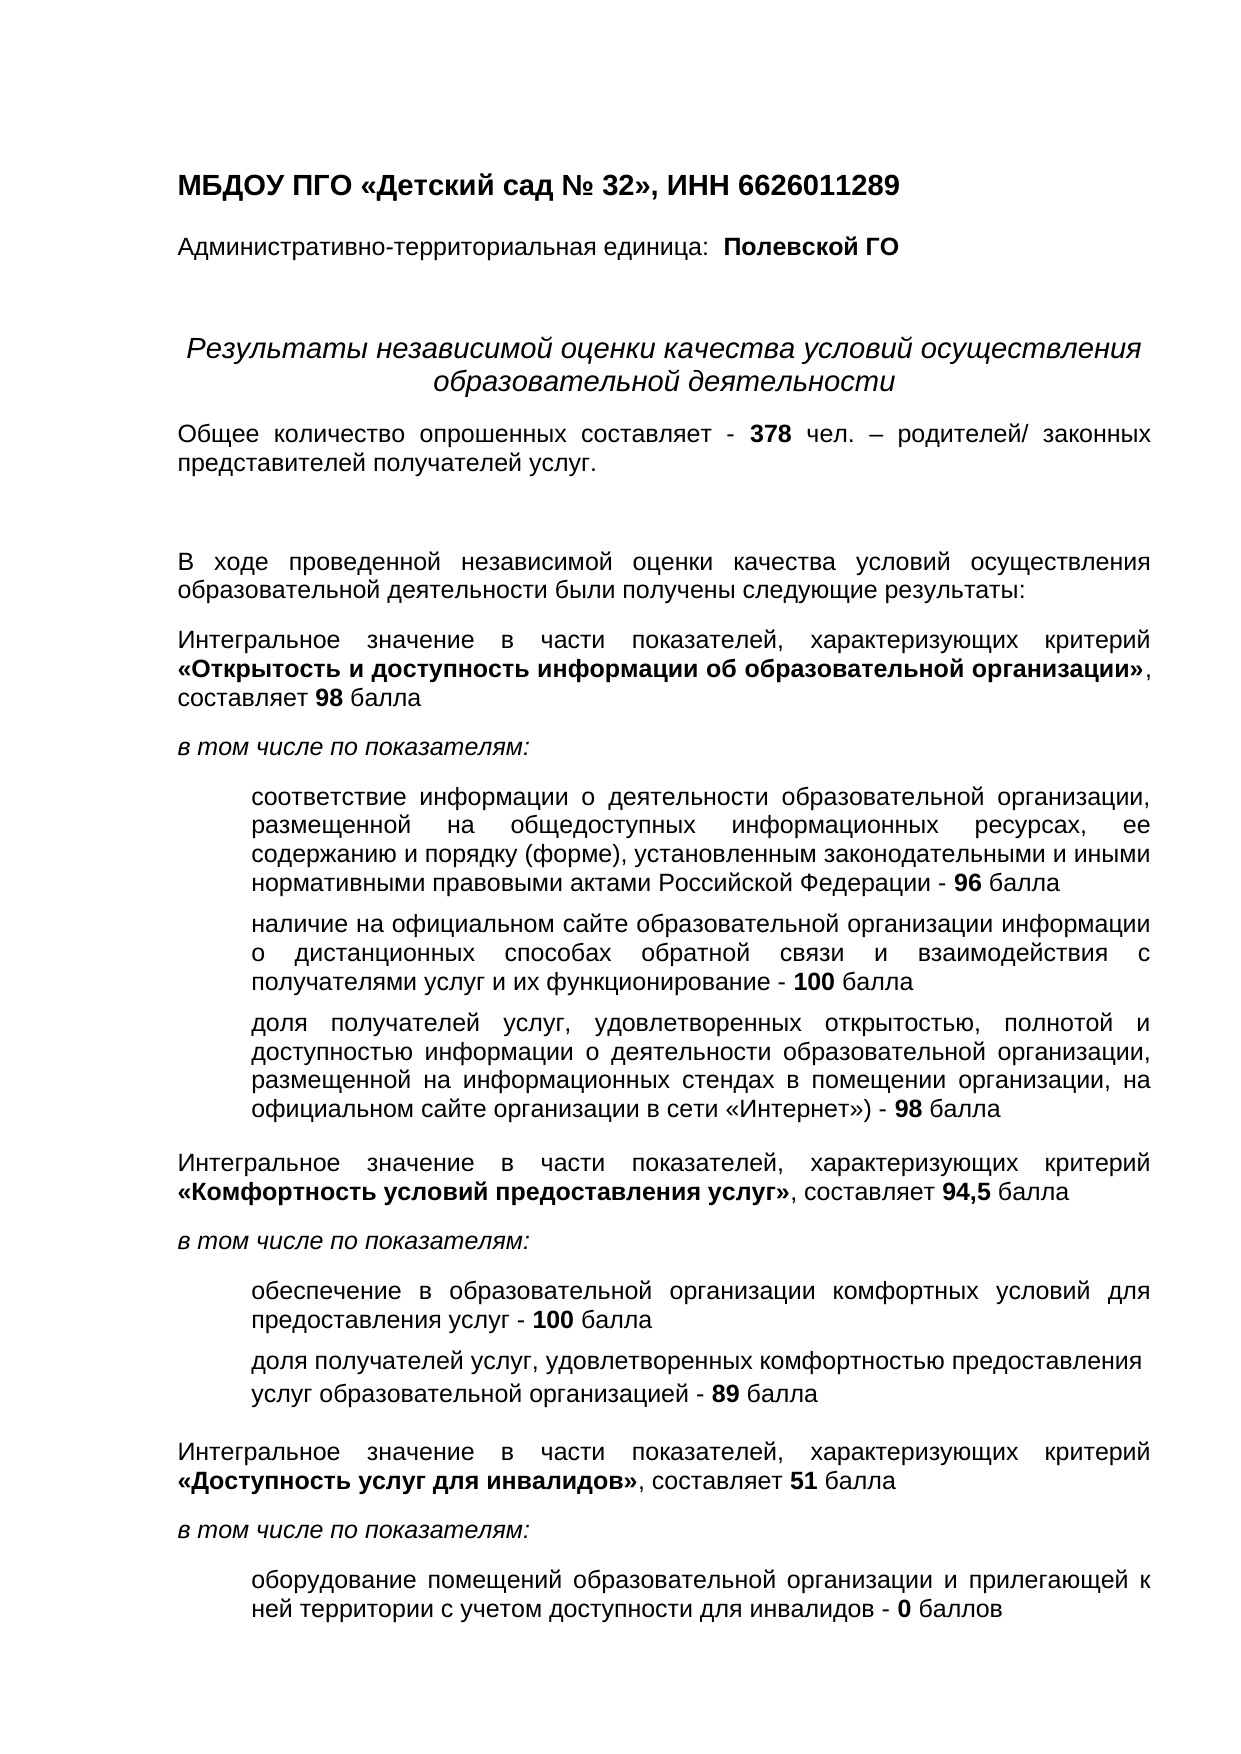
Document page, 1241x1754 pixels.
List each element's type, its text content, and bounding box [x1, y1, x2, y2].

text оборудование помещений образовательной организации и прилегающей к ней территории с учетом доступности для инвалидов - 0 баллов [251, 1565, 1152, 1622]
text Общее количество опрошенных составляет - 378 чел. – родителей/ законных представителей получателей услуг. [177, 419, 1152, 476]
text обеспечение в образовательной организации комфортных условий для предоставления услуг - 100 балла [251, 1276, 1152, 1333]
text В ходе проведенной независимой оценки качества условий осуществления образовательной деятельности были получены следующие результаты: [177, 547, 1152, 604]
text Интегральное значение в части показателей, характеризующих критерий «Доступность услуг для инвалидов», составляет 51 балла [177, 1437, 1152, 1494]
text наличие на официальном сайте образовательной организации информации о дистанционных способах обратной связи и взаимодействия с получателями услуг и их функционирование - 100 балла [251, 909, 1152, 995]
text доля получателей услуг, удовлетворенных открытостью, полнотой и доступностью информации о деятельности образовательной организации, размещенной на информационных стендах в помещении организации, на официальном сайте организации в сети «Интернет») - 98 балла [251, 1008, 1152, 1123]
text в том числе по показателям: [177, 732, 1152, 761]
text доля получателей услуг, удовлетворенных комфортностью предоставления услуг образовательной организацией - 89 балла [251, 1346, 1152, 1408]
text соответствие информации о деятельности образовательной организации, размещенной на общедоступных информационных ресурсах, ее содержанию и порядку (форме), установленным законодательными и иными нормативными правовыми актами Российской Федерации - 96 балла [251, 782, 1152, 897]
text в том числе по показателям: [177, 1226, 1152, 1255]
text Результаты независимой оценки качества условий осуществления образовательной деятельности [177, 331, 1152, 398]
text Административно-территориальная единица: Полевской ГО [177, 232, 1152, 260]
text Интегральное значение в части показателей, характеризующих критерий «Комфортность условий предоставления услуг», составляет 94,5 балла [177, 1148, 1152, 1205]
text в том числе по показателям: [177, 1515, 1152, 1544]
subtitle МБДОУ ПГО «Детский сад № 32», ИНН 6626011289 [177, 168, 1152, 202]
text Интегральное значение в части показателей, характеризующих критерий «Открытость и доступность информации об образовательной организации», составляет 98 балла [177, 625, 1152, 711]
